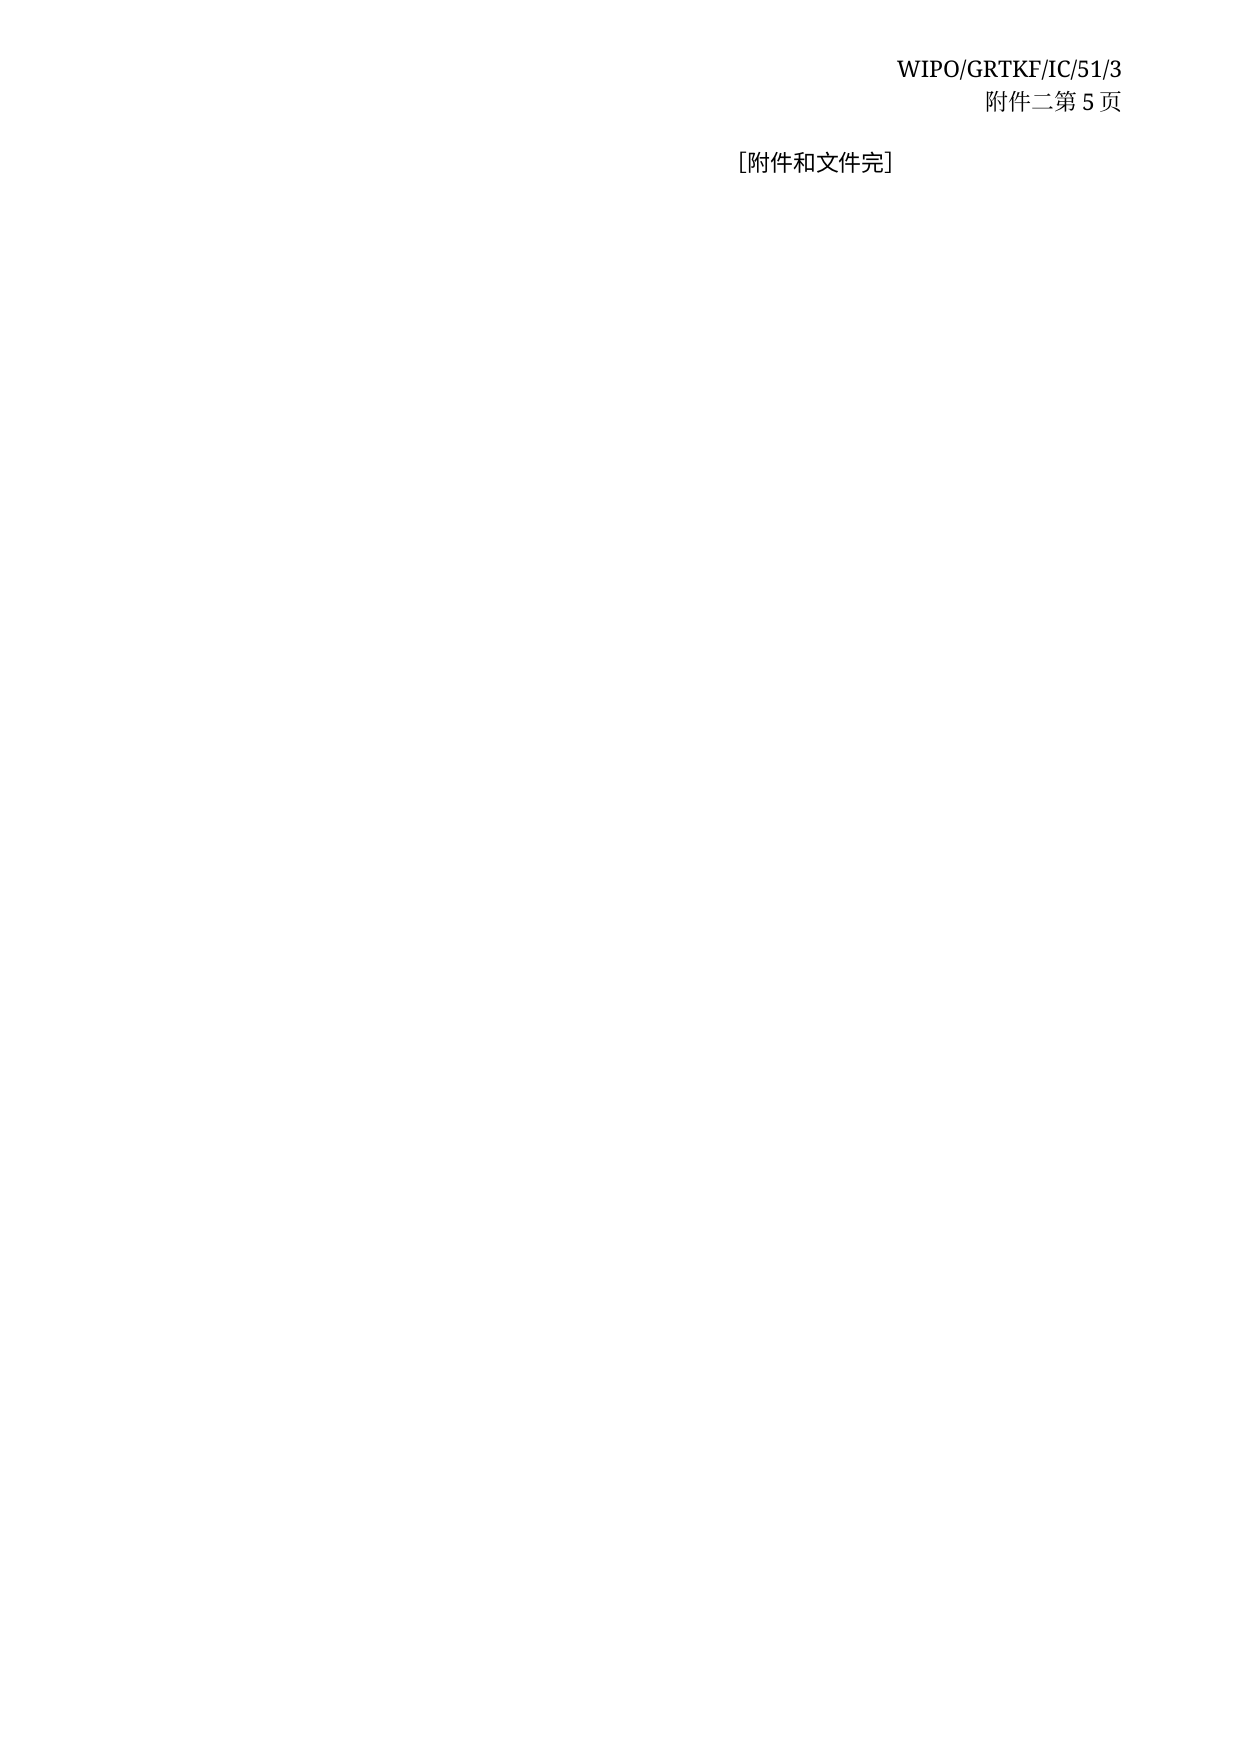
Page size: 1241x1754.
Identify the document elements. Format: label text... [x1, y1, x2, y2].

text ［附件和文件完］ [724, 142, 1122, 178]
